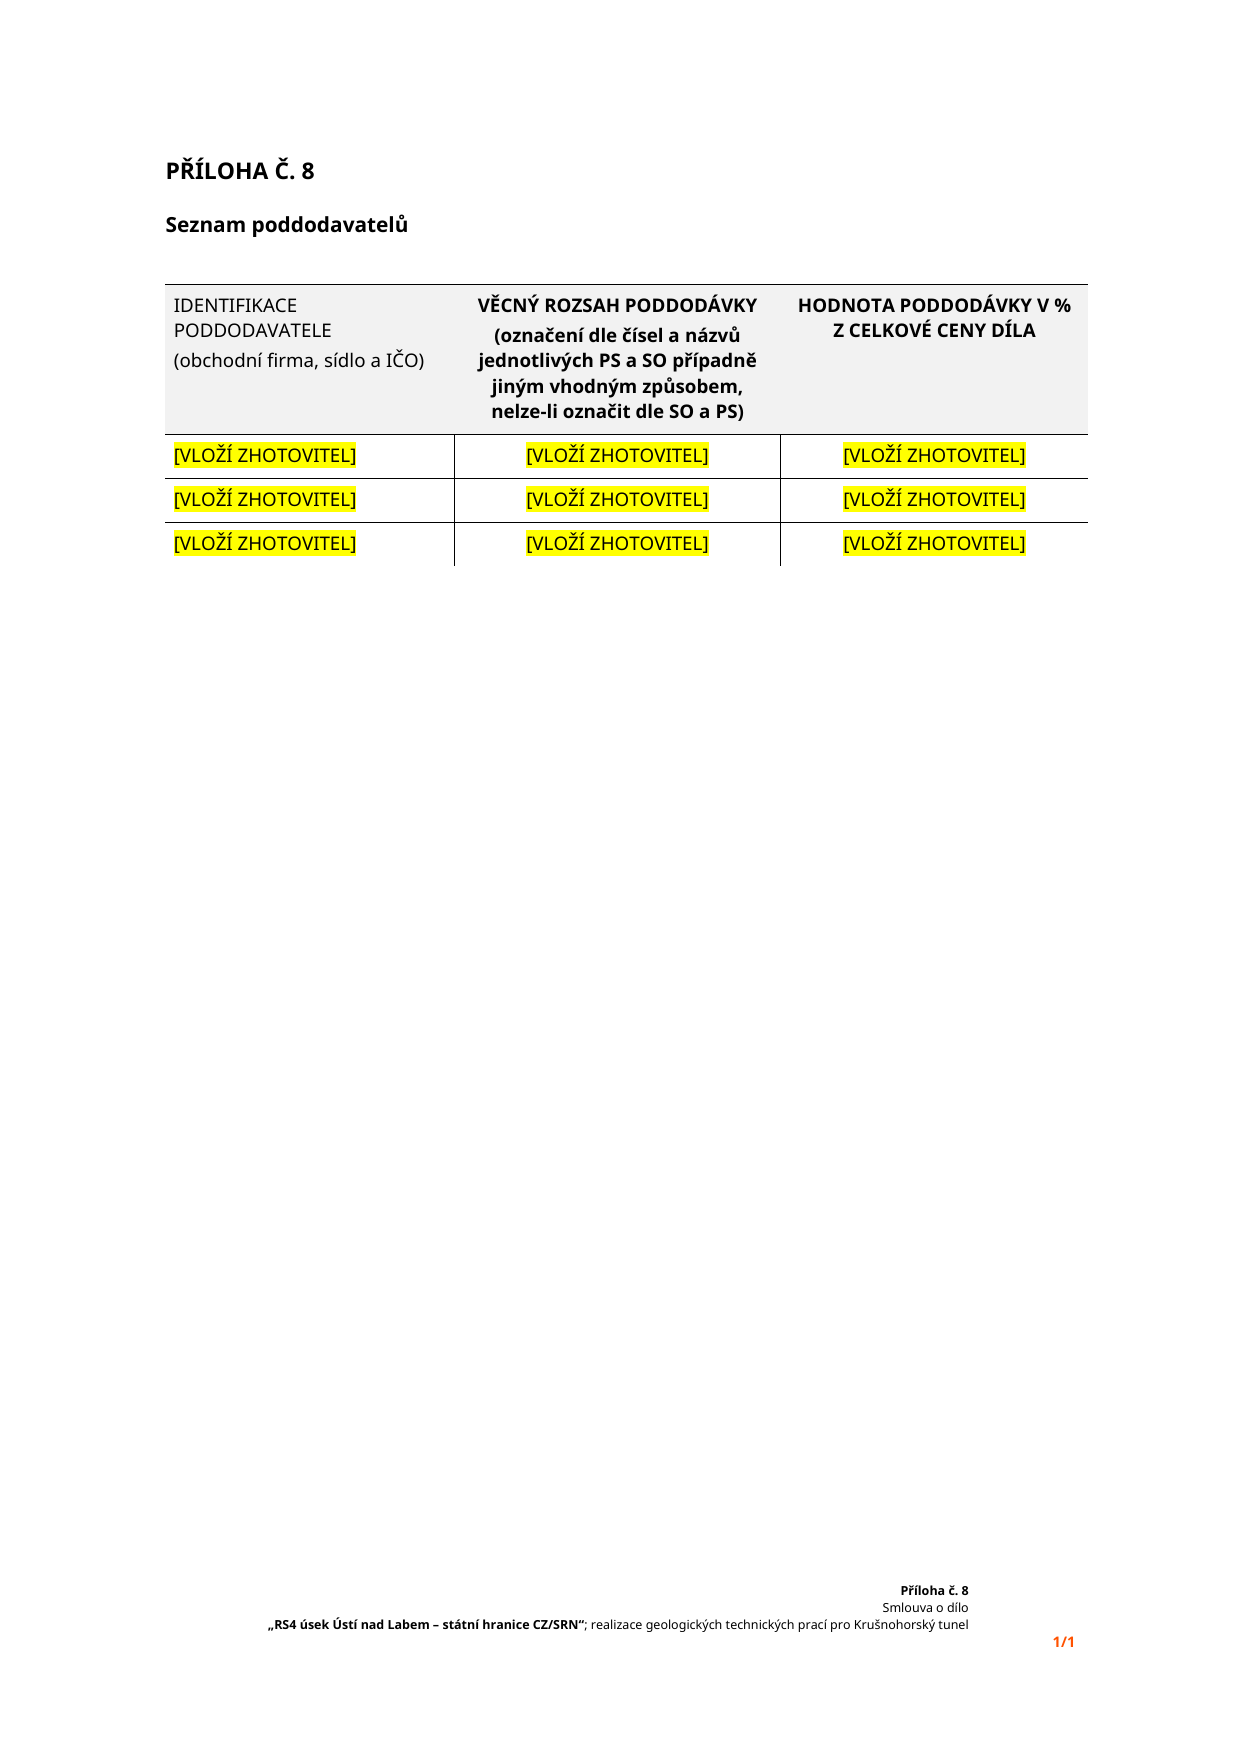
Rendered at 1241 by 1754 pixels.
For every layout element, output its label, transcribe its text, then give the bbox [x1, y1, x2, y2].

table_header Hodnota poddodávky v % z Celkové ceny díla [780, 285, 1088, 434]
table_cell [VLOŽÍ ZHOTOVITEL] [165, 435, 454, 478]
table_cell [VLOŽÍ ZHOTOVITEL] [165, 523, 454, 566]
table_cell [VLOŽÍ ZHOTOVITEL] [455, 523, 780, 566]
table_header Identifikace poddodavatele (obchodní firma, sídlo a IČO) [165, 285, 454, 434]
table_cell [VLOŽÍ ZHOTOVITEL] [781, 523, 1088, 566]
text Seznam poddodavatelů [165, 211, 1075, 239]
table_cell [VLOŽÍ ZHOTOVITEL] [781, 479, 1088, 522]
table_cell [VLOŽÍ ZHOTOVITEL] [781, 435, 1088, 478]
text Příloha č. 8 [165, 155, 1075, 187]
table_cell [VLOŽÍ ZHOTOVITEL] [455, 479, 780, 522]
table_header Věcný rozsah poddodávky (označení dle čísel a názvů jednotlivých PS a SO případně jiným vhodným způsobem, nelze-li označit dle SO a PS) [454, 285, 780, 434]
table_cell [VLOŽÍ ZHOTOVITEL] [455, 435, 780, 478]
table_cell [VLOŽÍ ZHOTOVITEL] [165, 479, 454, 522]
